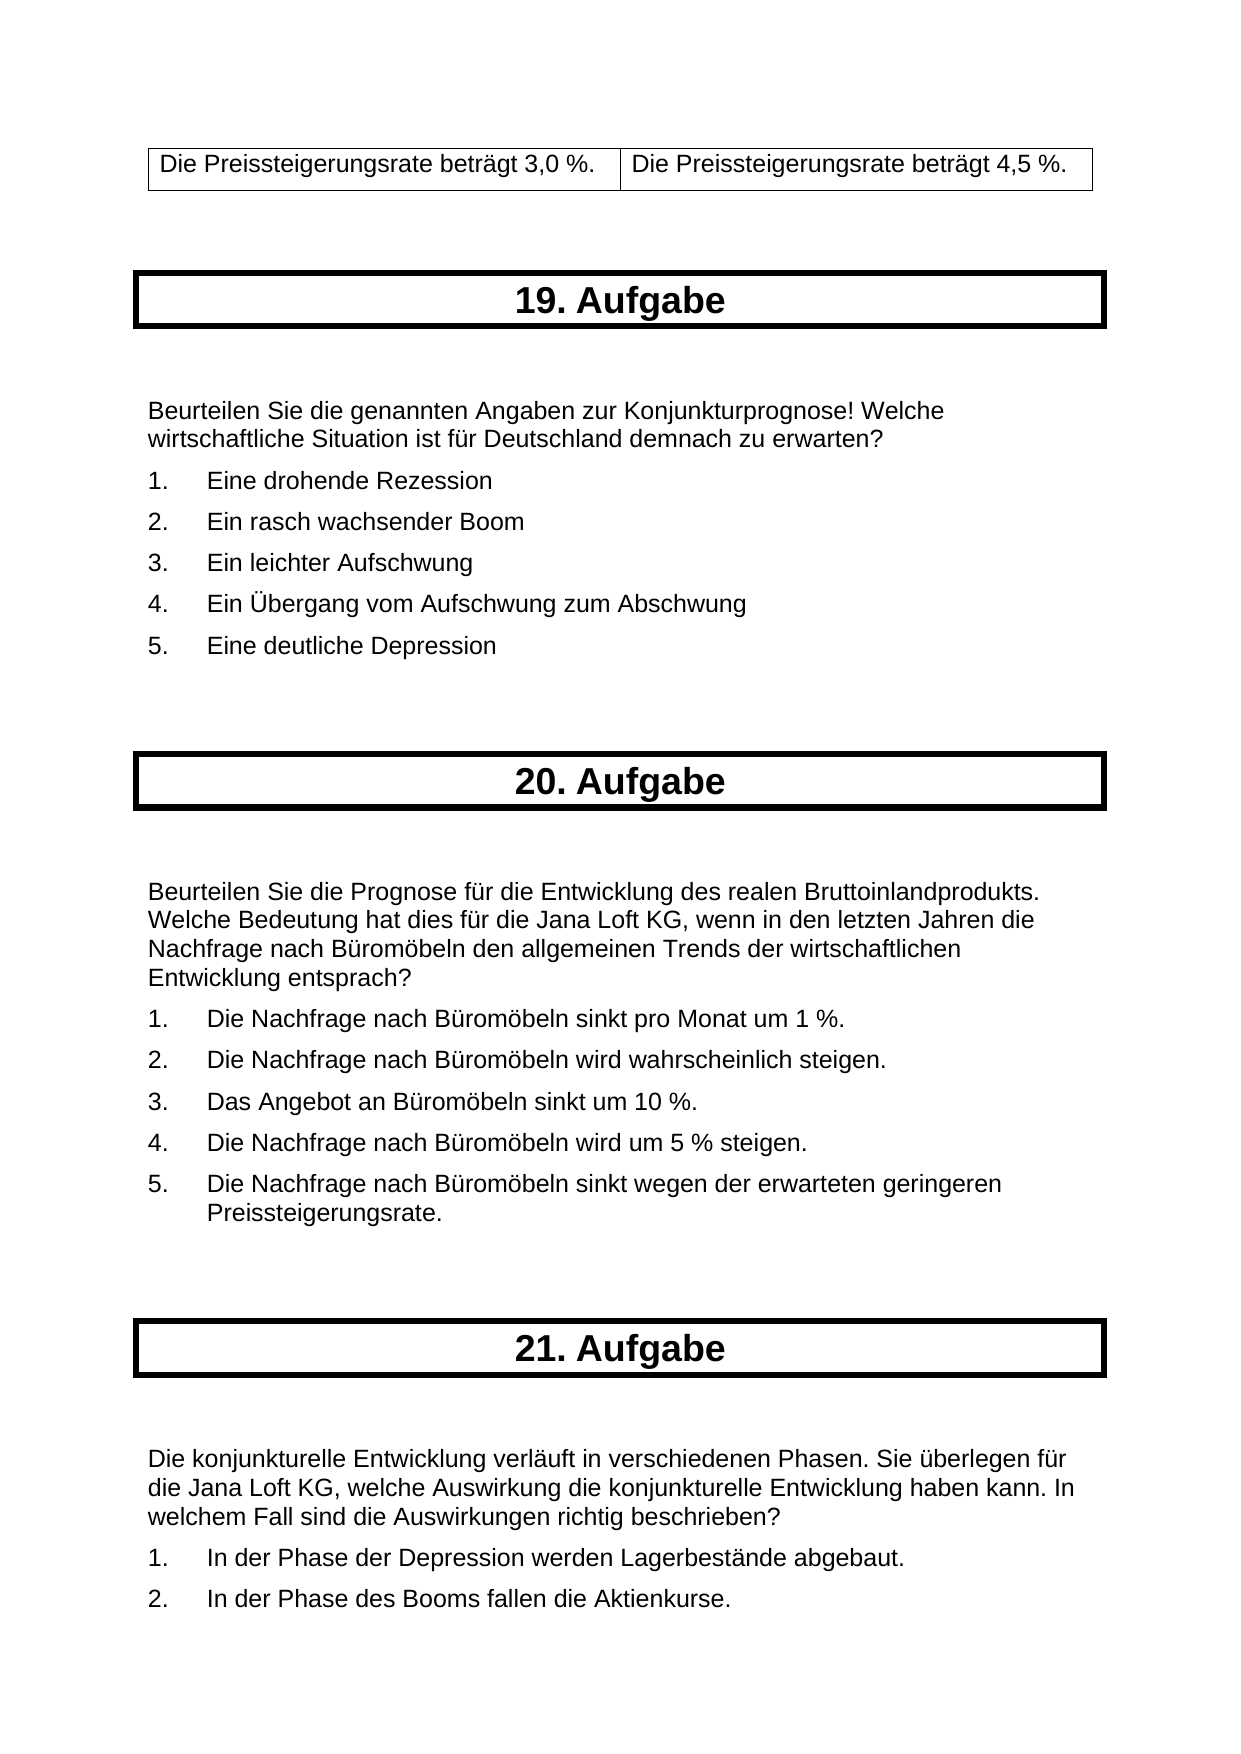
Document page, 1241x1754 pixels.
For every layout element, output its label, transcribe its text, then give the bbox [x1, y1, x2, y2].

list 2. Ein rasch wachsender Boom [148, 507, 1093, 536]
list 5. Eine deutliche Depression [148, 631, 1093, 659]
subtitle 19. Aufgabe [139, 276, 1101, 323]
list 3. Ein leichter Aufschwung [148, 548, 1093, 577]
subtitle 21. Aufgabe [139, 1324, 1101, 1372]
list 1. In der Phase der Depression werden Lagerbestände abgebaut. [148, 1543, 1093, 1572]
list 4. Die Nachfrage nach Büromöbeln wird um 5 % steigen. [148, 1128, 1093, 1157]
list 3. Das Angebot an Büromöbeln sinkt um 10 %. [148, 1087, 1093, 1116]
text Beurteilen Sie die Prognose für die Entwicklung des realen Bruttoinlandprodukts. Welche Bedeutung hat dies für die Jana Loft KG, wenn in den letzten Jahren die Nachfrage nach Büromöbeln den allgemeinen Trends der wirtschaftlichen Entwicklung entsprach? [148, 877, 1093, 992]
table_cell Die Preissteigerungsrate beträgt 4,5 %. [621, 149, 1092, 190]
list 2. In der Phase des Booms fallen die Aktienkurse. [148, 1584, 1093, 1613]
list 1. Eine drohende Rezession [148, 466, 1093, 494]
table_cell Die Preissteigerungsrate beträgt 3,0 %. [149, 149, 620, 190]
text Beurteilen Sie die genannten Angaben zur Konjunkturprognose! Welche wirtschaftliche Situation ist für Deutschland demnach zu erwarten? [148, 396, 1093, 453]
text Die konjunkturelle Entwicklung verläuft in verschiedenen Phasen. Sie überlegen für die Jana Loft KG, welche Auswirkung die konjunkturelle Entwicklung haben kann. In welchem Fall sind die Auswirkungen richtig beschrieben? [148, 1444, 1093, 1530]
list 2. Die Nachfrage nach Büromöbeln wird wahrscheinlich steigen. [148, 1046, 1093, 1074]
list 5. Die Nachfrage nach Büromöbeln sinkt wegen der erwarteten geringeren Preissteigerungsrate. [148, 1169, 1093, 1227]
subtitle 20. Aufgabe [139, 757, 1101, 804]
list 4. Ein Übergang vom Aufschwung zum Abschwung [148, 589, 1093, 618]
list 1. Die Nachfrage nach Büromöbeln sinkt pro Monat um 1 %. [148, 1004, 1093, 1033]
